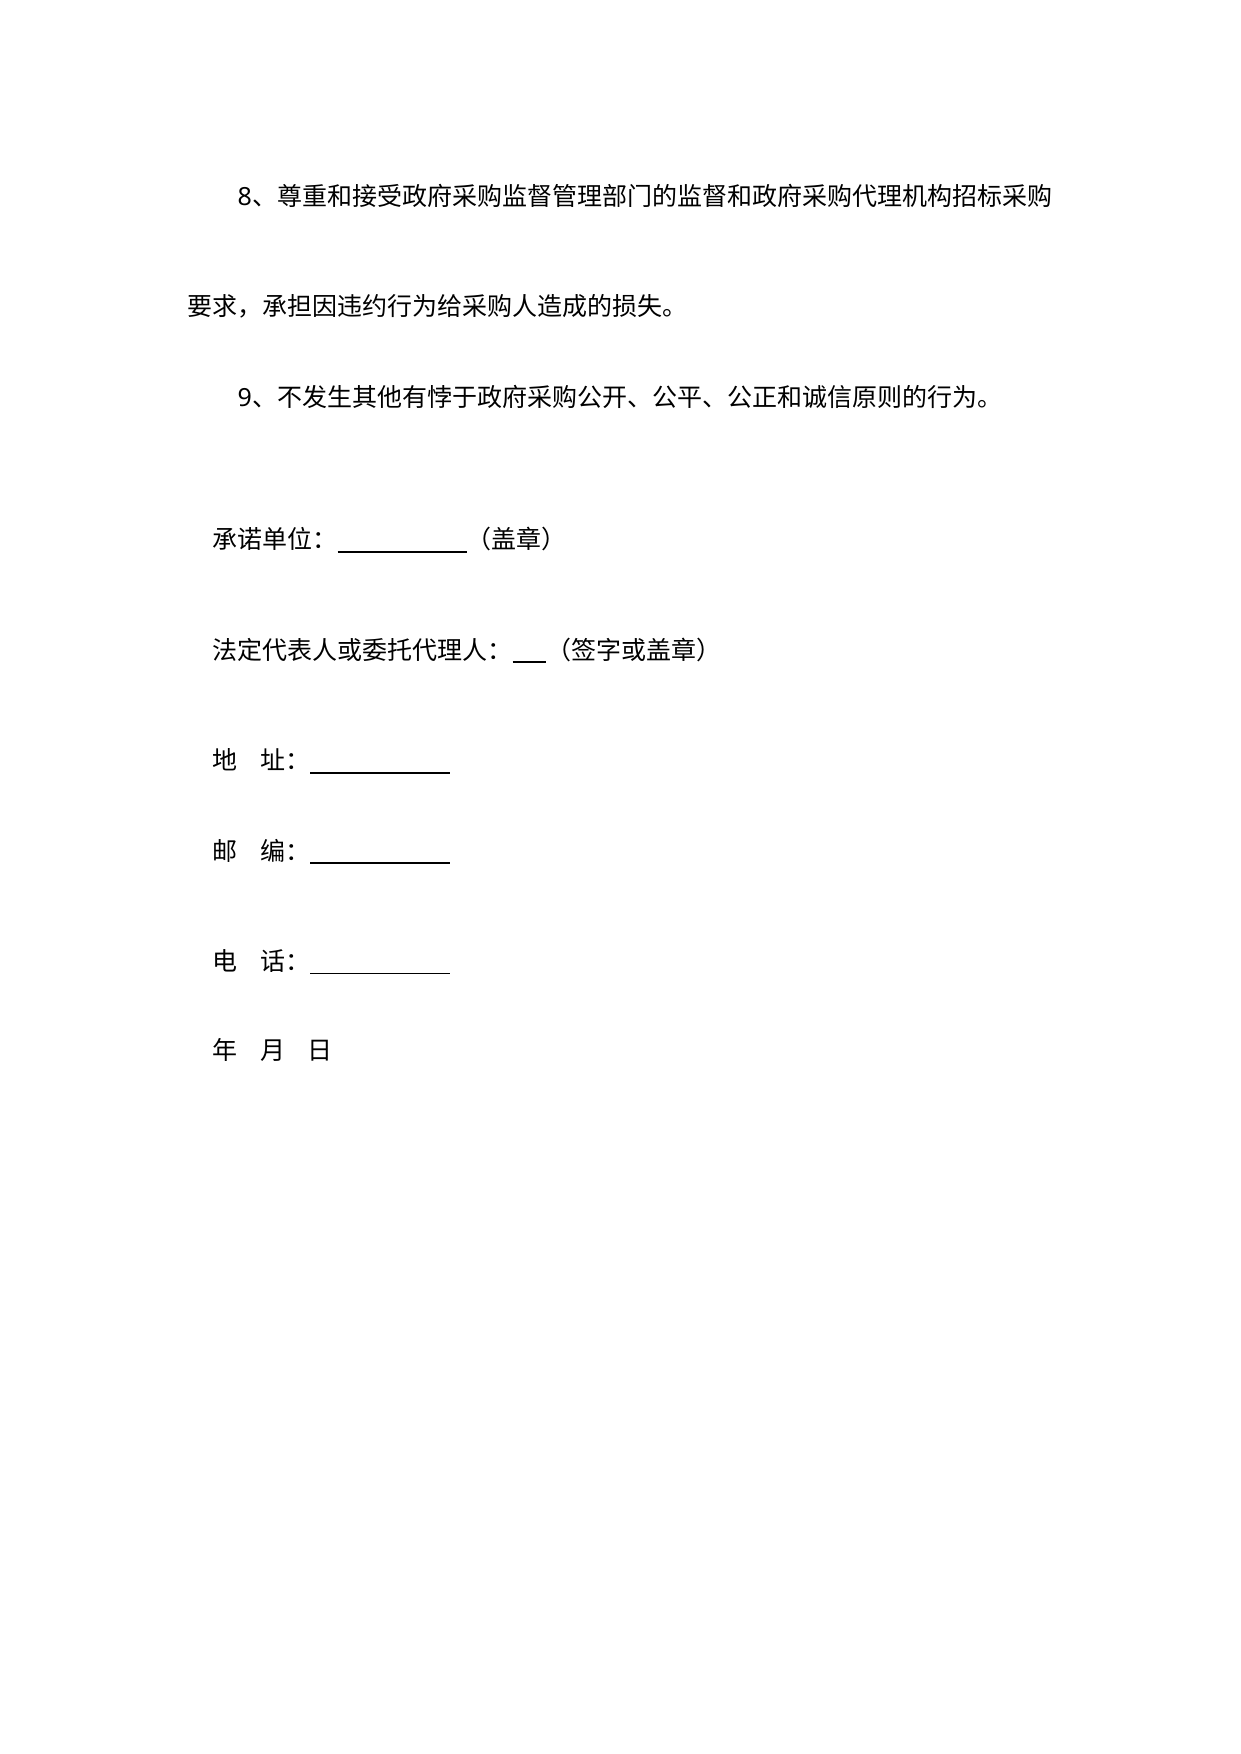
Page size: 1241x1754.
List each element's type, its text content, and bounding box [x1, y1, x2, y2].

list 不发生其他有悖于政府采购公开、公平、公正和诚信原则的行为。 [187, 363, 1053, 483]
text 年 月 日 [187, 1017, 1053, 1082]
text 邮 编： 电 话： [212, 817, 1053, 992]
list 尊重和接受政府采购监督管理部门的监督和政府采购代理机构招标采购要求，承担因违约行为给采购人造成的损失。 [187, 162, 1053, 337]
text 承诺单位： （盖章） 法定代表人或委托代理人： （签字或盖章） 地 址： [212, 506, 1053, 791]
